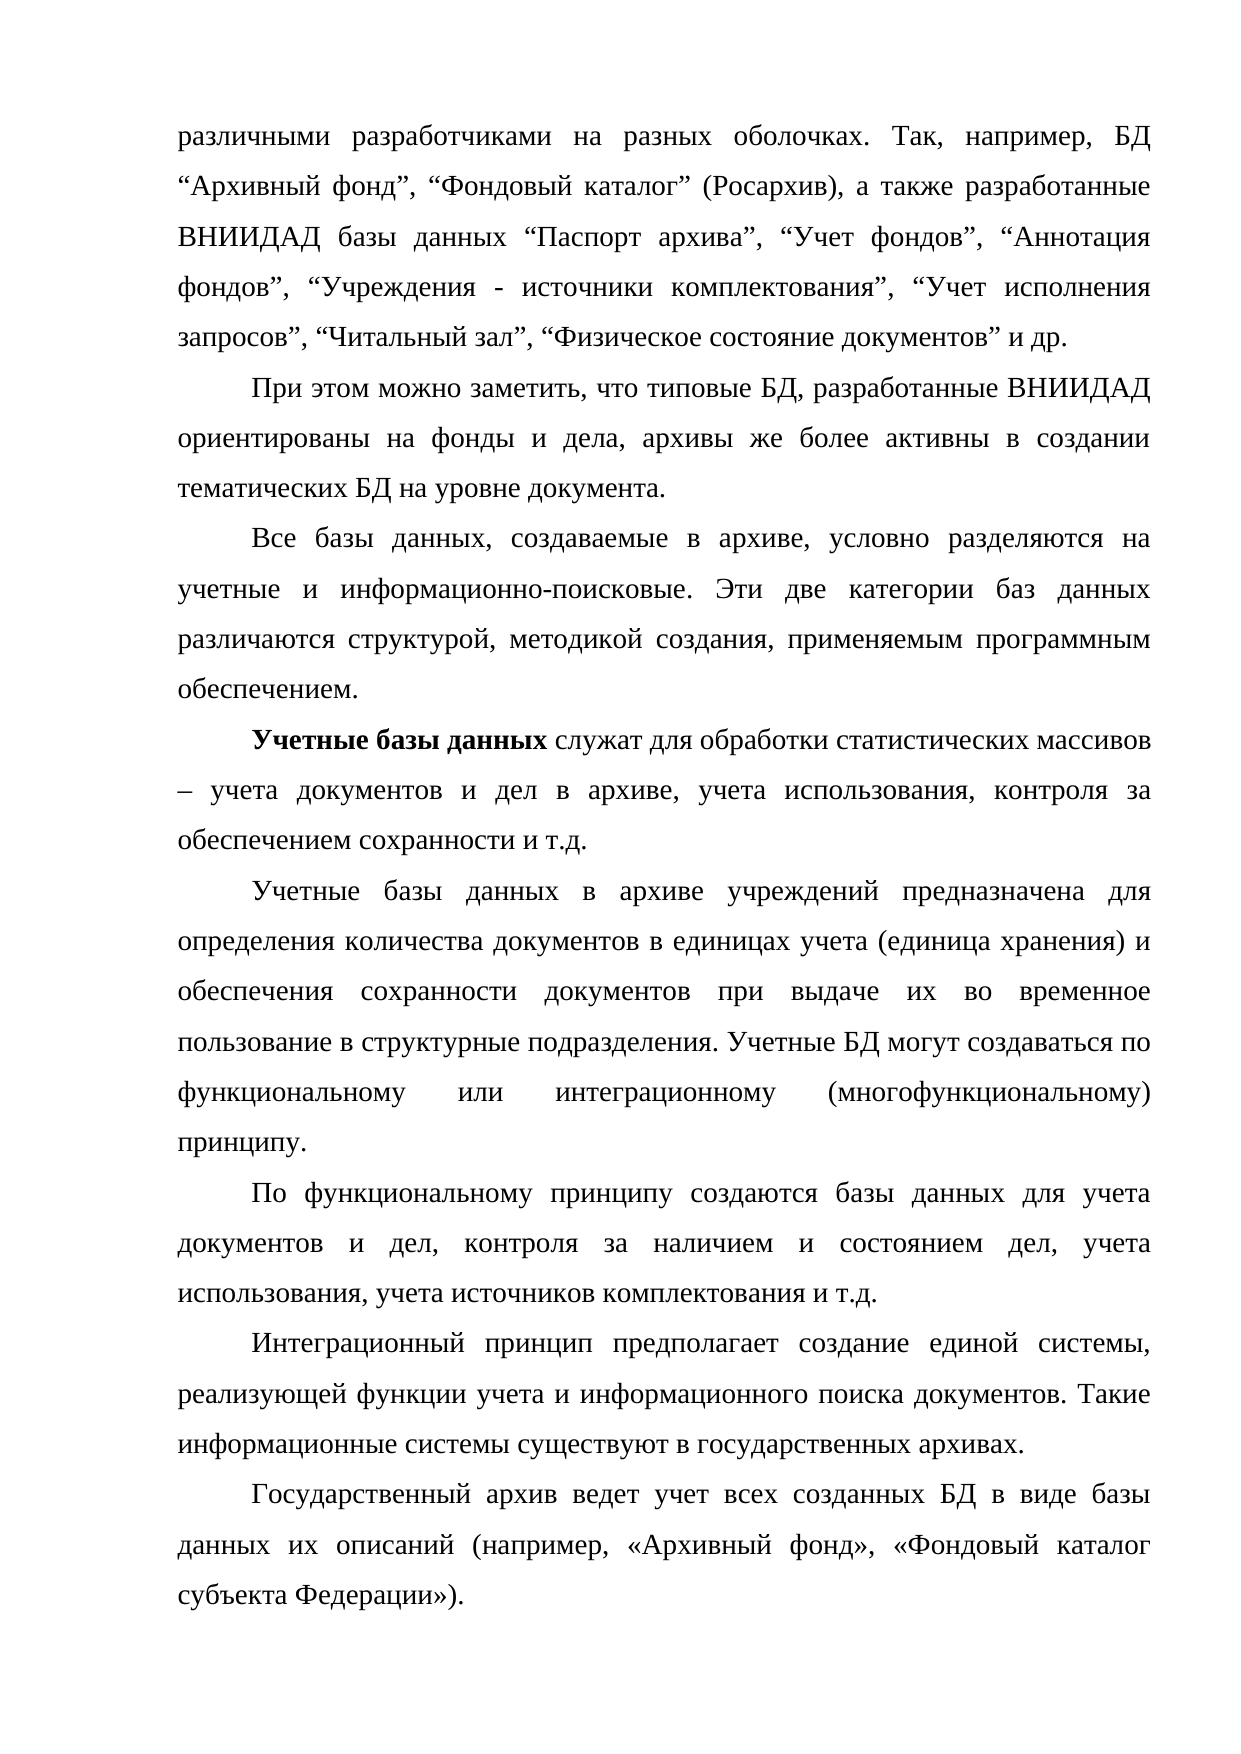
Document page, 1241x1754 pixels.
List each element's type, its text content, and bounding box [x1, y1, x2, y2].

text Интеграционный принцип предполагает создание единой системы, реализующей функции учета и информационного поиска документов. Такие информационные системы существуют в государственных архивах. [177, 1326, 1152, 1460]
text Все базы данных, создаваемые в архиве, условно разделяются на учетные и информационно-поисковые. Эти две категории баз данных различаются структурой, методикой создания, применяемым программным обеспечением. [177, 521, 1152, 705]
text Учетные базы данных в архиве учреждений предназначена для определения количества документов в единицах учета (единица хранения) и обеспечения сохранности документов при выдаче их во временное пользование в структурные подразделения. Учетные БД могут создаваться по функциональному или интеграционному (многофункциональному) принципу. [177, 873, 1152, 1158]
text Учетные базы данных служат для обработки статистических массивов – учета документов и дел в архиве, учета использования, контроля за обеспечением сохранности и т.д. [177, 722, 1152, 856]
text При этом можно заметить, что типовые БД, разработанные ВНИИДАД ориентированы на фонды и дела, архивы же более активны в создании тематических БД на уровне документа. [177, 370, 1152, 504]
text По функциональному принципу создаются базы данных для учета документов и дел, контроля за наличием и состоянием дел, учета использования, учета источников комплектования и т.д. [177, 1175, 1152, 1309]
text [177, 118, 1152, 353]
text Государственный архив ведет учет всех созданных БД в виде базы данных их описаний (например, «Архивный фонд», «Фондовый каталог субъекта Федерации»). [177, 1477, 1152, 1611]
